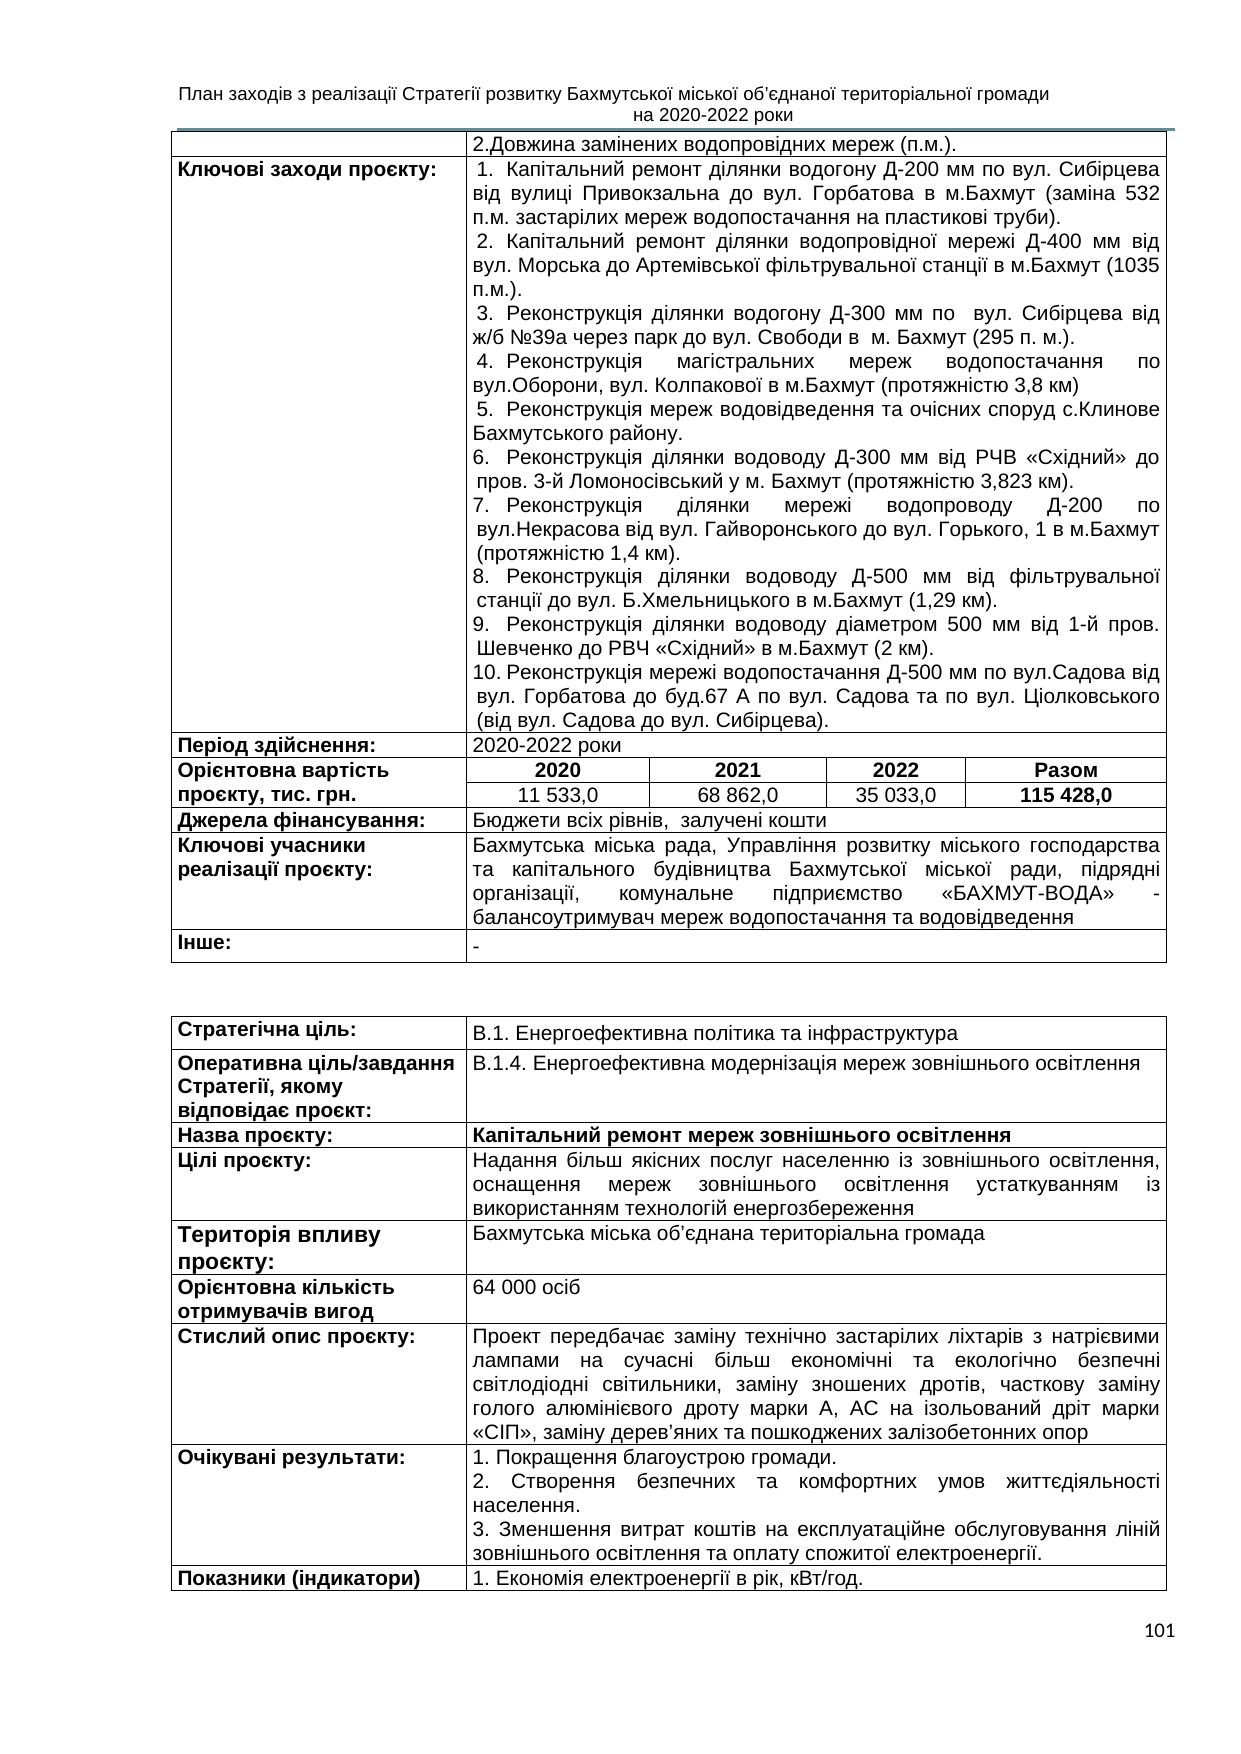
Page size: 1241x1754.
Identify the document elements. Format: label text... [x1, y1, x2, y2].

table_cell Період здійснення: [172, 733, 466, 757]
table_cell 115 428,0 [966, 783, 1166, 807]
table_cell Ключові учасники реалізації проєкту: [172, 833, 466, 929]
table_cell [467, 1566, 1166, 1590]
table_cell В.1.4. Енергоефективна модернізація мереж зовнішнього освітлення [467, 1050, 1166, 1122]
table_cell Очікувані результати: [172, 1445, 466, 1565]
table_cell Капітальний ремонт мереж зовнішнього освітлення [467, 1123, 1166, 1147]
table_cell Стислий опис проєкту: [172, 1324, 466, 1444]
table_cell - [467, 930, 1166, 962]
table_cell Орієнтовна кількість отримувачів вигод [172, 1275, 466, 1323]
table_cell Цілі проєкту: [172, 1148, 466, 1220]
table_cell Бахмутська міська рада, Управління розвитку міського господарства та капітального будівництва Бахмутської міської ради, підрядні організації, комунальне підприємство «БАХМУТ-ВОДА» - балансоутримувач мереж водопостачання та водовідведення [467, 833, 1166, 929]
table_cell 64 000 осіб [467, 1275, 1166, 1323]
table_cell 2021 [650, 758, 826, 782]
table_cell 1. Покращення благоустрою громади. 2. Створення безпечних та комфортних умов життєдіяльності населення. 3. Зменшення витрат коштів на експлуатаційне обслуговування ліній зовнішнього освітлення та оплату спожитої електроенергії. [467, 1445, 1166, 1565]
table_cell 11 533,0 [467, 783, 649, 807]
table_header В.1. Енергоефективна політика та інфраструктура [467, 1017, 1166, 1049]
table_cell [172, 1566, 466, 1590]
table_cell Джерела фінансування: [172, 808, 466, 832]
table_cell Інше: [172, 930, 466, 962]
table_cell Бюджети всіх рівнів, залучені кошти [467, 808, 1166, 832]
table_cell Бахмутська міська об’єднана територіальна громада [467, 1221, 1166, 1274]
table_cell Орієнтовна вартість проєкту, тис. грн. [172, 758, 466, 807]
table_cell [467, 132, 1166, 156]
table_cell Ключові заходи проєкту: [172, 157, 466, 732]
table_cell Надання більш якісних послуг населенню із зовнішнього освітлення, оснащення мереж зовнішнього освітлення устаткуванням із використанням технологій енергозбереження [467, 1148, 1166, 1220]
table_cell 2020 [467, 758, 649, 782]
table_cell Проект передбачає заміну технічно застарілих ліхтарів з натрієвими лампами на сучасні більш економічні та екологічно безпечні світлодіодні світильники, заміну зношених дротів, часткову заміну голого алюмінієвого дроту марки А, АС на ізольований дріт марки «СІП», заміну дерев’яних та пошкоджених залізобетонних опор [467, 1324, 1166, 1444]
table_cell Оперативна ціль/завдання Стратегії, якому відповідає проєкт: [172, 1050, 466, 1122]
table_cell 35 033,0 [827, 783, 965, 807]
table_cell 2020-2022 роки [467, 733, 1166, 757]
table_cell 68 862,0 [650, 783, 826, 807]
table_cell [172, 132, 466, 156]
table_cell Територія впливу проєкту: [172, 1221, 466, 1274]
table_cell Разом [966, 758, 1166, 782]
table_cell 2022 [827, 758, 965, 782]
table_header Стратегічна ціль: [172, 1017, 466, 1049]
table_cell Назва проєкту: [172, 1123, 466, 1147]
table_cell Капітальний ремонт ділянки водогону Д-200 мм по вул. Сибірцева від вулиці Привокзальна до вул. Горбатова в м.Бахмут (заміна 532 п.м. застарілих мереж водопостачання на пластикові труби). Капітальний ремонт ділянки водопровідної мережі Д-400 мм від вул. Морська до Артемівської фільтрувальної станції в м.Бахмут (1035 п.м.). Реконструкція ділянки водогону Д-300 мм по вул. Сибірцева від ж/б №39а через парк до вул. Свободи в м. Бахмут (295 п. м.). Реконструкція магістральних мереж водопостачання по вул.Оборони, вул. Колпакової в м.Бахмут (протяжністю 3,8 км) Реконструкція мереж водовідведення та очісних споруд с.Клинове Бахмутського району. Реконструкція ділянки водоводу Д-300 мм від РЧВ «Східний» до пров. 3-й Ломоносівський у м. Бахмут (протяжністю 3,823 км). Реконструкція ділянки мережі водопроводу Д-200 по вул.Некрасова від вул. Гайворонського до вул. Горького, 1 в м.Бахмут (протяжністю 1,4 км). Реконструкція ділянки водоводу Д-500 мм від фільтрувальної станції до вул. Б.Хмельницького в м.Бахмут (1,29 км). Реконструкція ділянки водоводу діаметром 500 мм від 1-й пров. Шевченко до РВЧ «Східний» в м.Бахмут (2 км). Реконструкція мережі водопостачання Д-500 мм по вул.Садова від вул. Горбатова до буд.67 А по вул. Садова та по вул. Ціолковського (від вул. Садова до вул. Сибірцева). [467, 157, 1166, 732]
